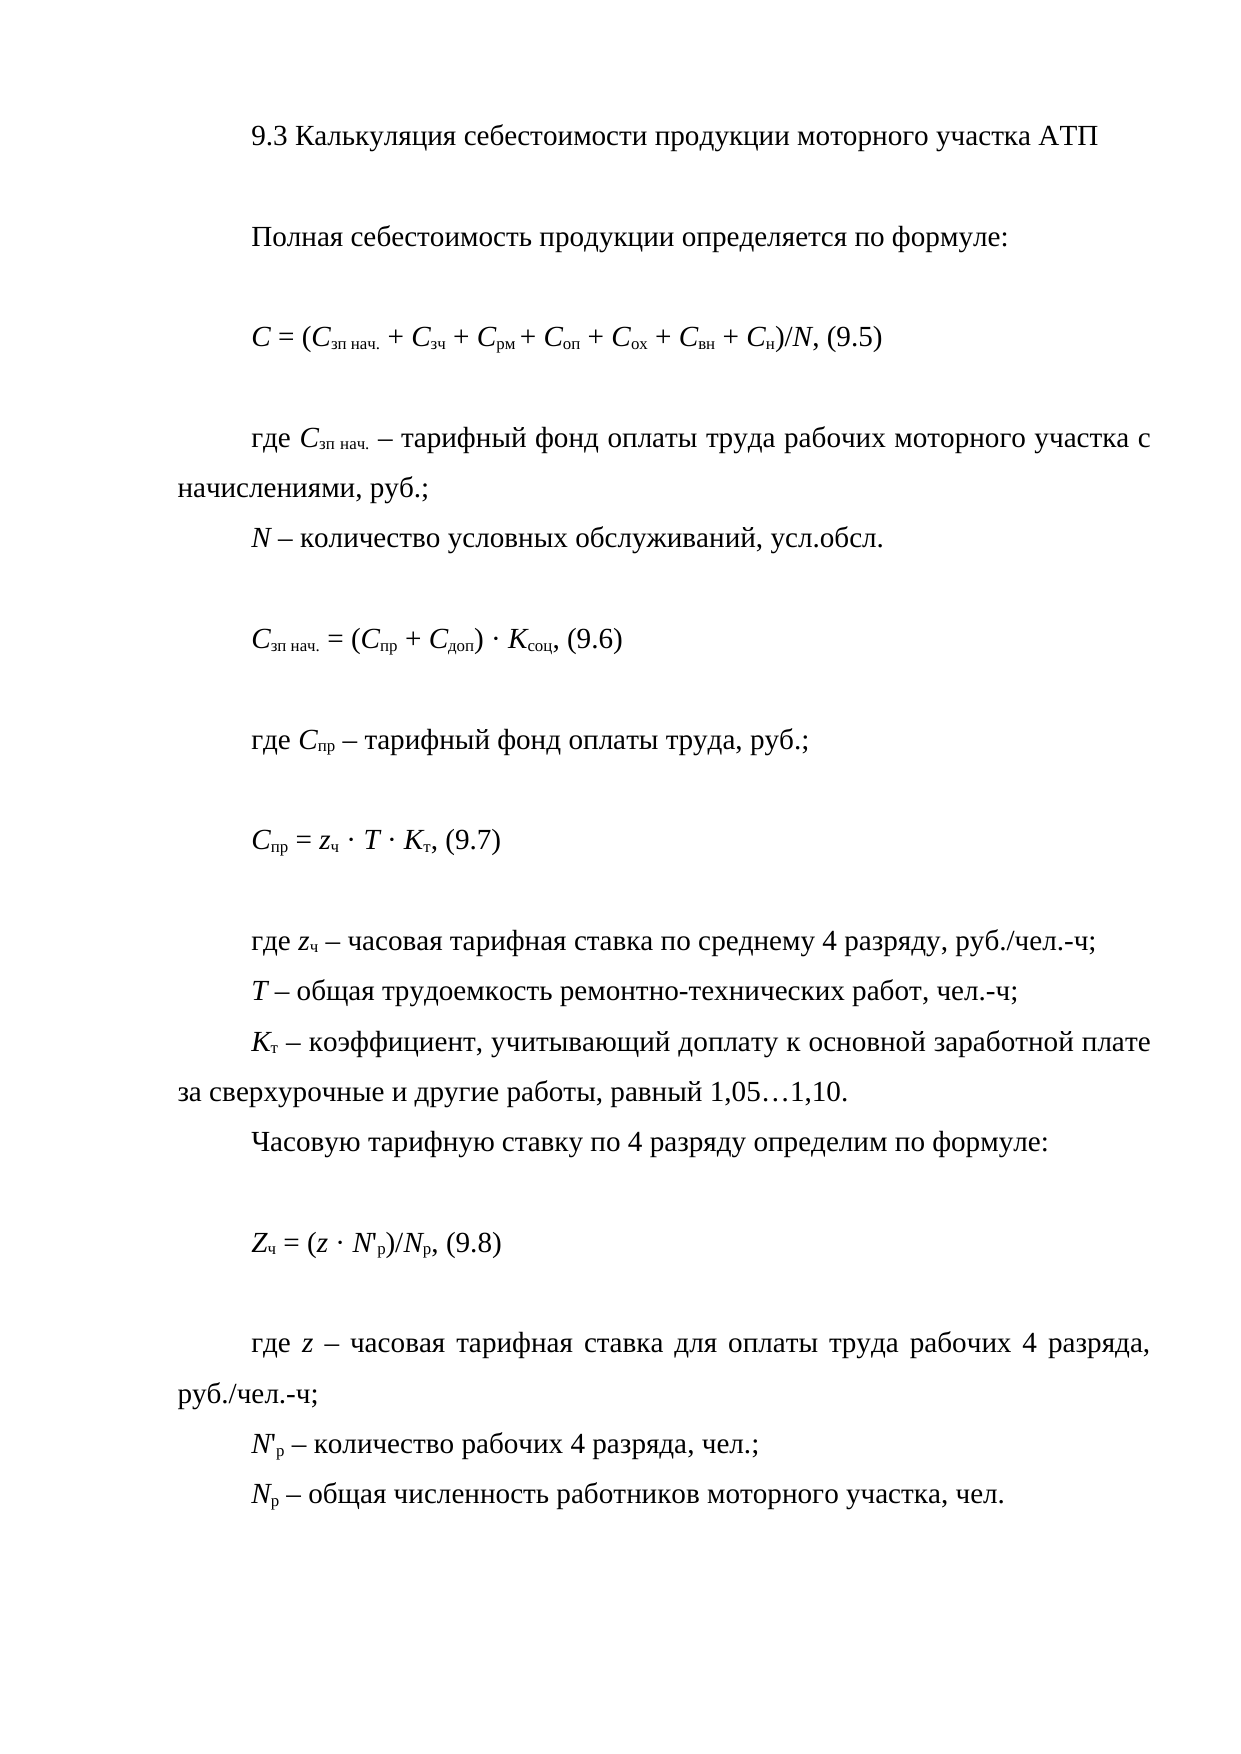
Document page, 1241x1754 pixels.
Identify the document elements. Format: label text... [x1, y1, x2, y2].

text Сзп нач. = (Спр + Сдоп) · Ксоц, (9.6) [177, 621, 1152, 655]
text где zч – часовая тарифная ставка по среднему 4 разряду, руб./чел.-ч; [177, 923, 1152, 957]
text N'р – количество рабочих 4 разряда, чел.; [177, 1426, 1152, 1460]
text Полная себестоимость продукции определяется по формуле: [177, 219, 1152, 252]
text Zч = (z · N'р)/Nр, (9.8) [177, 1225, 1152, 1258]
text N – количество условных обслуживаний, усл.обсл. [177, 521, 1152, 554]
text 9.3 Калькуляция себестоимости продукции моторного участка АТП [177, 118, 1152, 152]
text Т – общая трудоемкость ремонтно-технических работ, чел.-ч; [177, 973, 1152, 1007]
text С = (Сзп нач. + Сзч + Срм + Соп + Сох + Свн + Сн)/N, (9.5) [177, 319, 1152, 353]
text Nр – общая численность работников моторного участка, чел. [177, 1477, 1152, 1510]
text где z – часовая тарифная ставка для оплаты труда рабочих 4 разряда, руб./чел.-ч; [177, 1326, 1152, 1409]
text где Спр – тарифный фонд оплаты труда, руб.; [177, 722, 1152, 755]
text где Сзп нач. – тарифный фонд оплаты труда рабочих моторного участка с начислениями, руб.; [177, 420, 1152, 504]
text Спр = zч · Т · Кт, (9.7) [177, 822, 1152, 856]
text Часовую тарифную ставку по 4 разряду определим по формуле: [177, 1124, 1152, 1158]
text Кт – коэффициент, учитывающий доплату к основной заработной плате за сверхурочные и другие работы, равный 1,05…1,10. [177, 1024, 1152, 1108]
